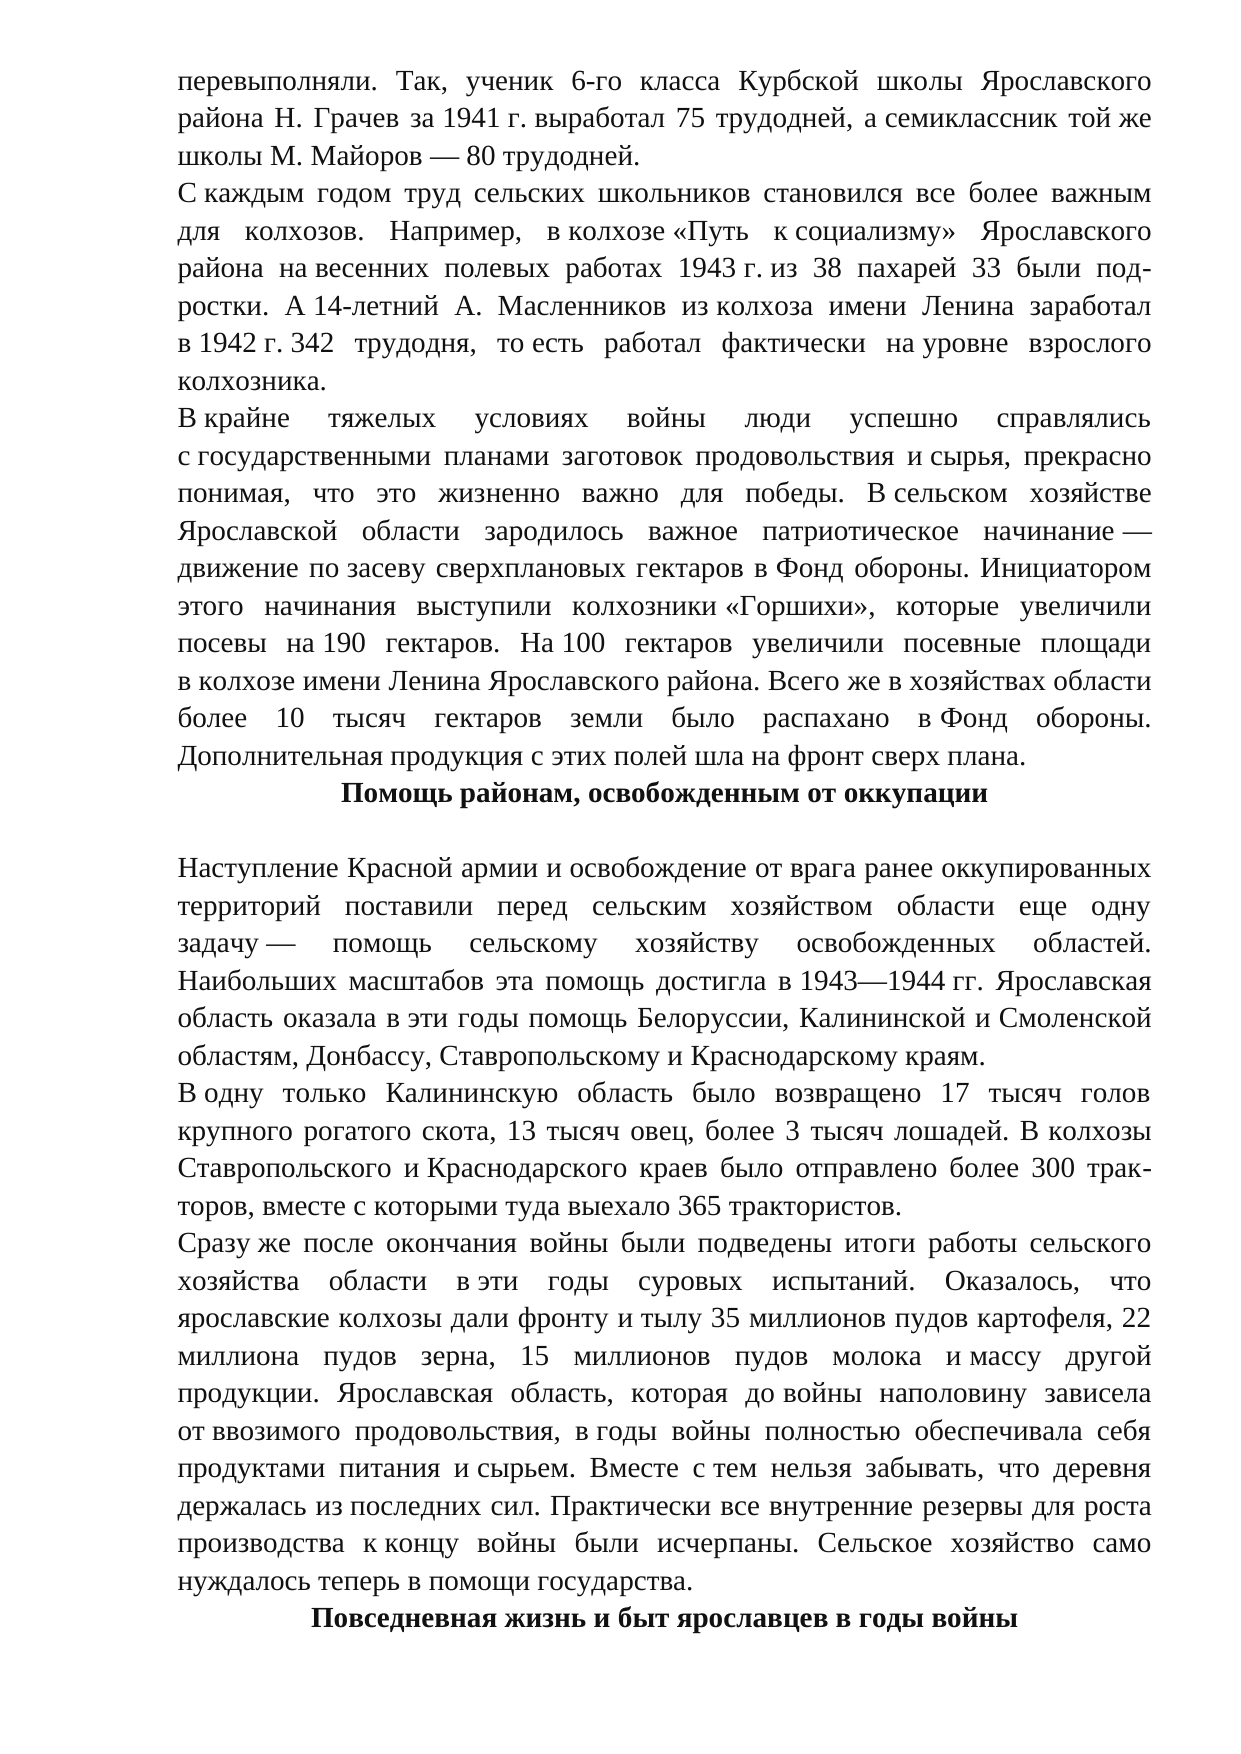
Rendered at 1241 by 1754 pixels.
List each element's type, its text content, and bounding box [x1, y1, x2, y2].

text С каждым годом труд сельских школьников становился все более важным для колхозов. Например, в колхозе «Путь к социализму» Ярославского района на весенних полевых работах 1943 г. из 38 пахарей 33 были подростки. А 14-летний А. Масленников из колхоза имени Ленина заработал в 1942 г. 342 трудодня, то есть работал фактически на уровне взрослого колхозника. [177, 172, 1152, 397]
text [177, 59, 1152, 172]
text Наступление Красной армии и освобождение от врага ранее оккупированных территорий поставили перед сельским хозяйством области еще одну задачу — помощь сельскому хозяйству освобожденных областей. Наибольших масштабов эта помощь достигла в 1943—1944 гг. Ярославская область оказала в эти годы помощь Белоруссии, Калининской и Смоленской областям, Донбассу, Ставропольскому и Краснодарскому краям. [177, 847, 1152, 1072]
text Повседневная жизнь и быт ярославцев в годы войны [177, 1597, 1152, 1672]
text В крайне тяжелых условиях войны люди успешно справлялись с государственными планами заготовок продовольствия и сырья, прекрасно понимая, что это жизненно важно для победы. В сельском хозяйстве Ярославской области зародилось важное патриотическое начинание — движение по засеву сверхплановых гектаров в Фонд обороны. Инициатором этого начинания выступили колхозники «Горшихи», которые увеличили посевы на 190 гектаров. На 100 гектаров увеличили посевные площади в колхозе имени Ленина Ярославского района. Всего же в хозяйствах области более 10 тысяч гектаров земли было распахано в Фонд обороны. Дополнительная продукция с этих полей шла на фронт сверх плана. [177, 397, 1152, 772]
text В одну только Калининскую область было возвращено 17 тысяч голов крупного рогатого скота, 13 тысяч овец, более 3 тысяч лошадей. В колхозы Ставропольского и Краснодарского краев было отправлено более 300 тракторов, вместе с которыми туда выехало 365 трактористов. [177, 1072, 1152, 1222]
text Сразу же после окончания войны были подведены итоги работы сельского хозяйства области в эти годы суровых испытаний. Оказалось, что ярославские колхозы дали фронту и тылу 35 миллионов пудов картофеля, 22 миллиона пудов зерна, 15 миллионов пудов молока и массу другой продукции. Ярославская область, которая до войны наполовину зависела от ввозимого продовольствия, в годы войны полностью обеспечивала себя продуктами питания и сырьем. Вместе с тем нельзя забывать, что деревня держалась из последних сил. Практически все внутренние резервы для роста производства к концу войны были исчерпаны. Сельское хозяйство само нуждалось теперь в помощи государства. [177, 1222, 1152, 1597]
text Помощь районам, освобожденным от оккупации [177, 772, 1152, 847]
